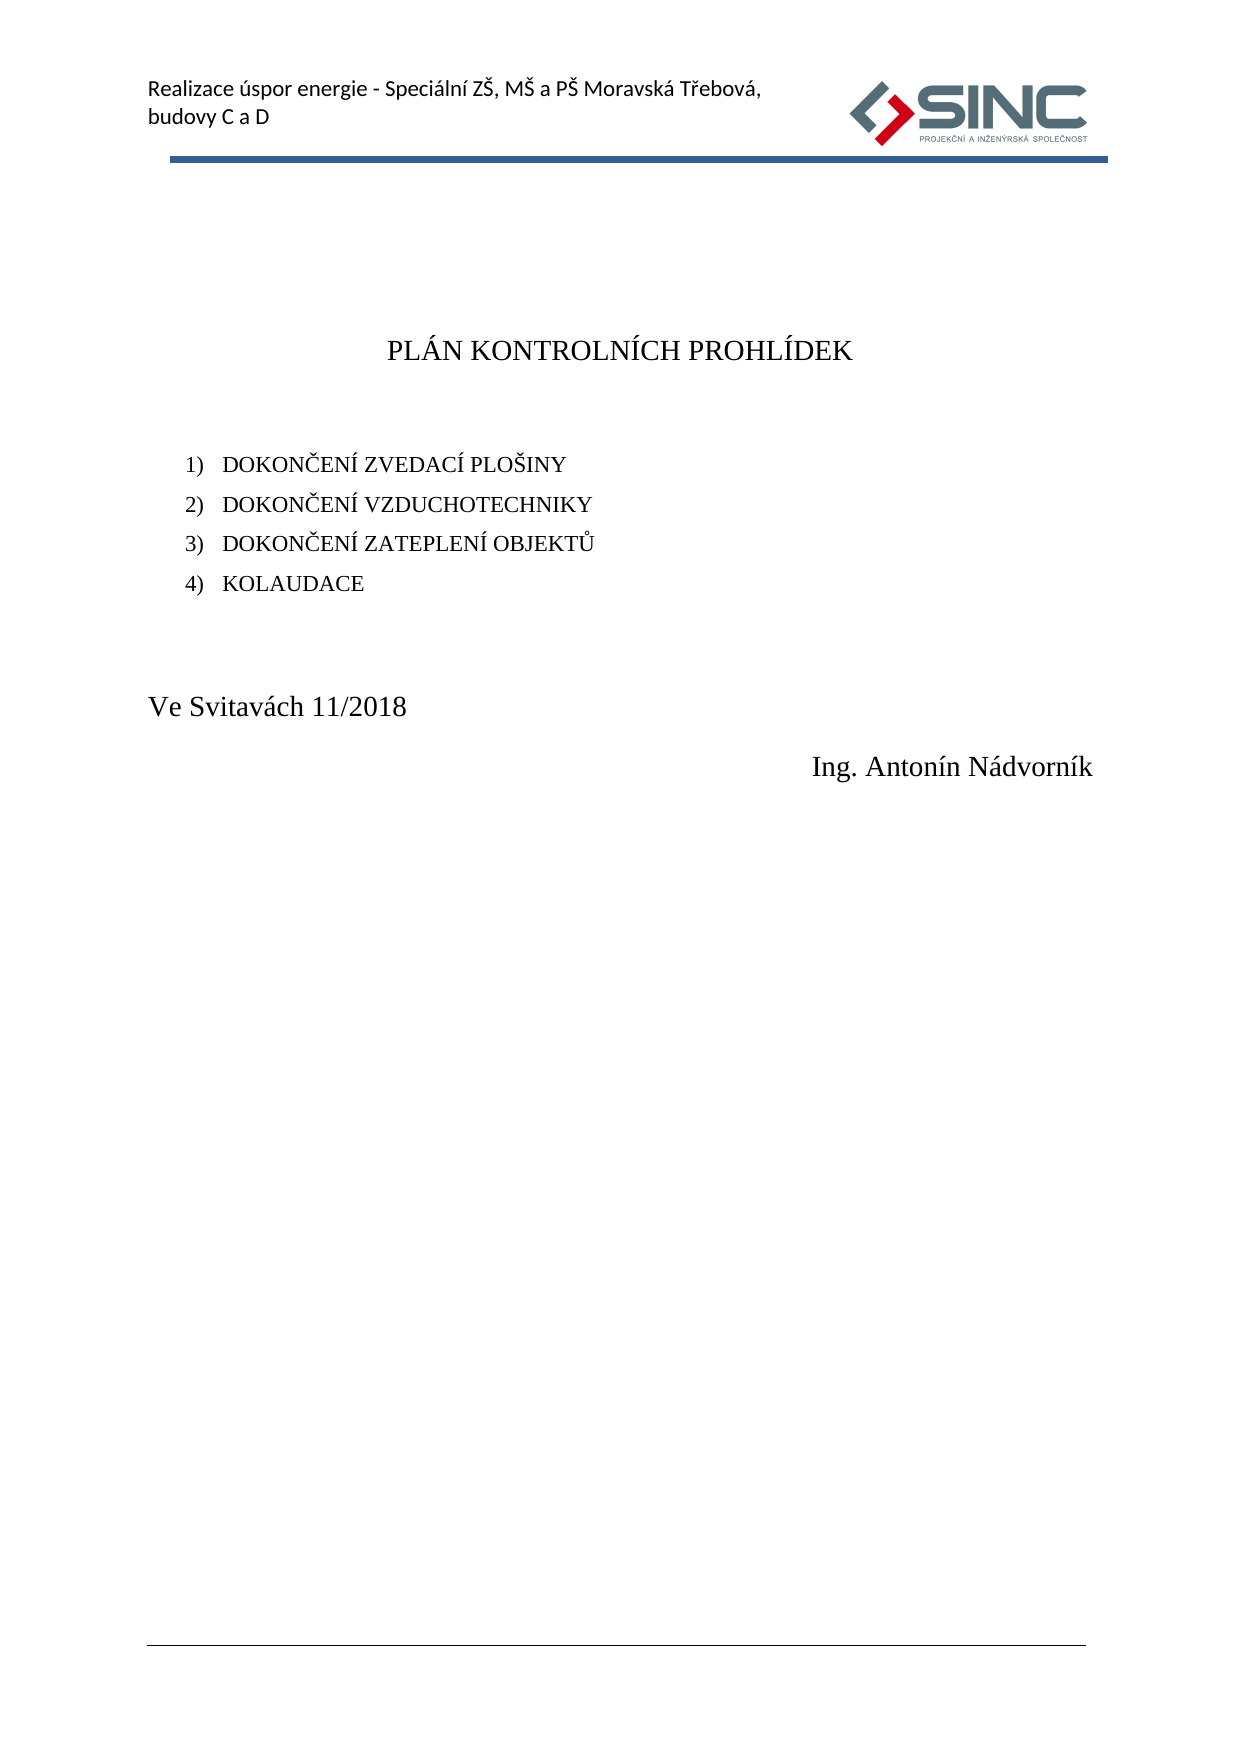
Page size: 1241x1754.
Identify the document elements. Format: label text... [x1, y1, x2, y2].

text Ing. Antonín Nádvorník [148, 749, 1093, 782]
text Ve Svitavách 11/2018 [148, 689, 1093, 723]
list DOKONČENÍ VZDUCHOTECHNIKY [185, 491, 1093, 517]
list KOLAUDACE [185, 570, 1093, 596]
picture [843, 75, 1093, 152]
list DOKONČENÍ ZVEDACÍ PLOŠINY [185, 451, 1093, 478]
text PLÁN KONTROLNÍCH PROHLÍDEK [148, 333, 1093, 366]
list DOKONČENÍ ZATEPLENÍ OBJEKTŮ [185, 530, 1093, 557]
